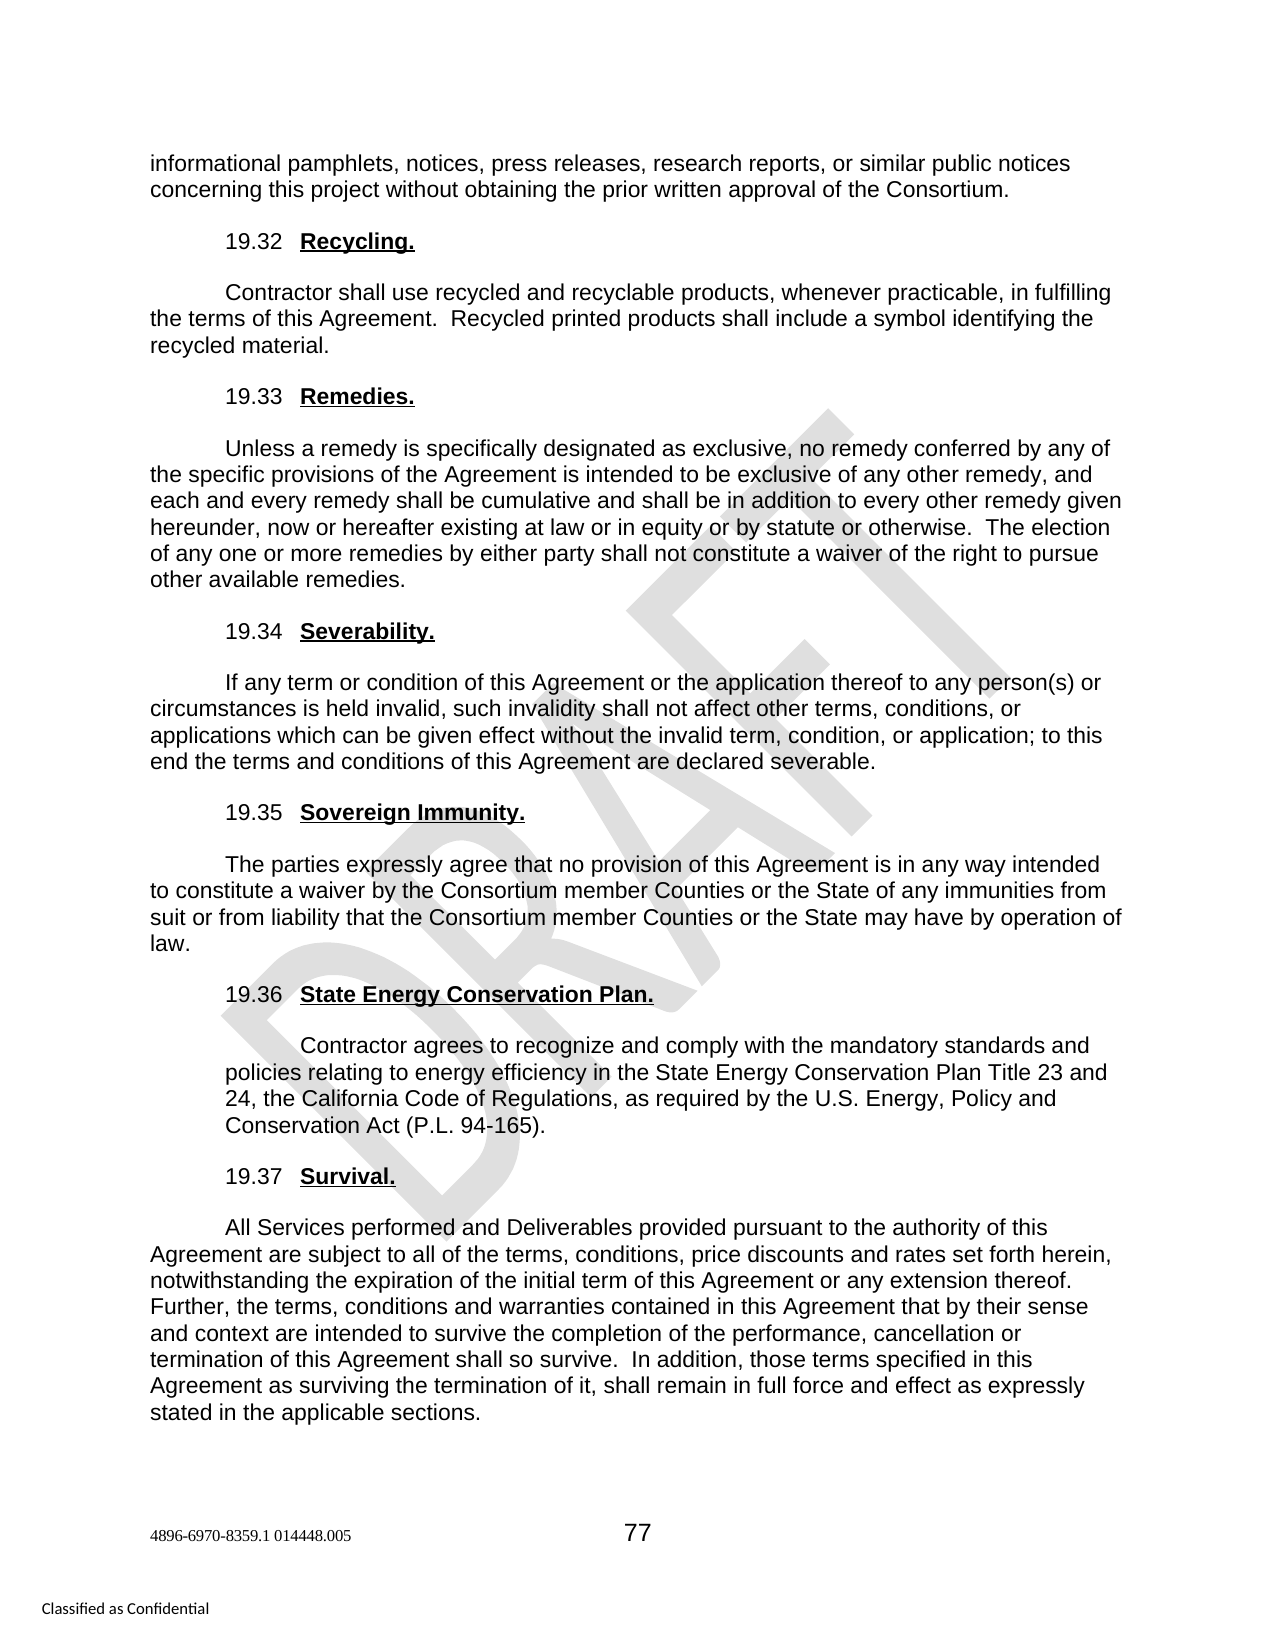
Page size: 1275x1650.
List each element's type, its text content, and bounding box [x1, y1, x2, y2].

text Unless a remedy is specifically designated as exclusive, no remedy conferred by any of the specific provisions of the Agreement is intended to be exclusive of any other remedy, and each and every remedy shall be cumulative and shall be in addition to every other remedy given hereunder, now or hereafter existing at law or in equity or by statute or otherwise. The election of any one or more remedies by either party shall not constitute a waiver of the right to pursue other available remedies. [150, 434, 1125, 593]
text Recycling. [225, 228, 1125, 254]
text Sovereign Immunity. [225, 799, 1125, 826]
text The parties expressly agree that no provision of this Agreement is in any way intended to constitute a waiver by the Consortium member Counties or the State of any immunities from suit or from liability that the Consortium member Counties or the State may have by operation of law. [150, 851, 1125, 956]
text Contractor agrees to recognize and comply with the mandatory standards and policies relating to energy efficiency in the State Energy Conservation Plan Title 23 and 24, the California Code of Regulations, as required by the U.S. Energy, Policy and Conservation Act (P.L. 94-165). [225, 1032, 1125, 1138]
text State Energy Conservation Plan. [225, 981, 1125, 1007]
text If any term or condition of this Agreement or the application thereof to any person(s) or circumstances is held invalid, such invalidity shall not affect other terms, conditions, or applications which can be given effect without the invalid term, condition, or application; to this end the terms and conditions of this Agreement are declared severable. [150, 669, 1125, 774]
text Remedies. [225, 383, 1125, 409]
text Survival. [225, 1163, 1125, 1189]
text All Services performed and Deliverables provided pursuant to the authority of this Agreement are subject to all of the terms, conditions, price discounts and rates set forth herein, notwithstanding the expiration of the initial term of this Agreement or any extension thereof. Further, the terms, conditions and warranties contained in this Agreement that by their sense and context are intended to survive the completion of the performance, cancellation or termination of this Agreement shall so survive. In addition, those terms specified in this Agreement as surviving the termination of it, shall remain in full force and effect as expressly stated in the applicable sections. [150, 1214, 1125, 1425]
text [150, 150, 1125, 203]
text Contractor shall use recycled and recyclable products, whenever practicable, in fulfilling the terms of this Agreement. Recycled printed products shall include a symbol identifying the recycled material. [150, 279, 1125, 358]
text Severability. [225, 618, 1125, 644]
